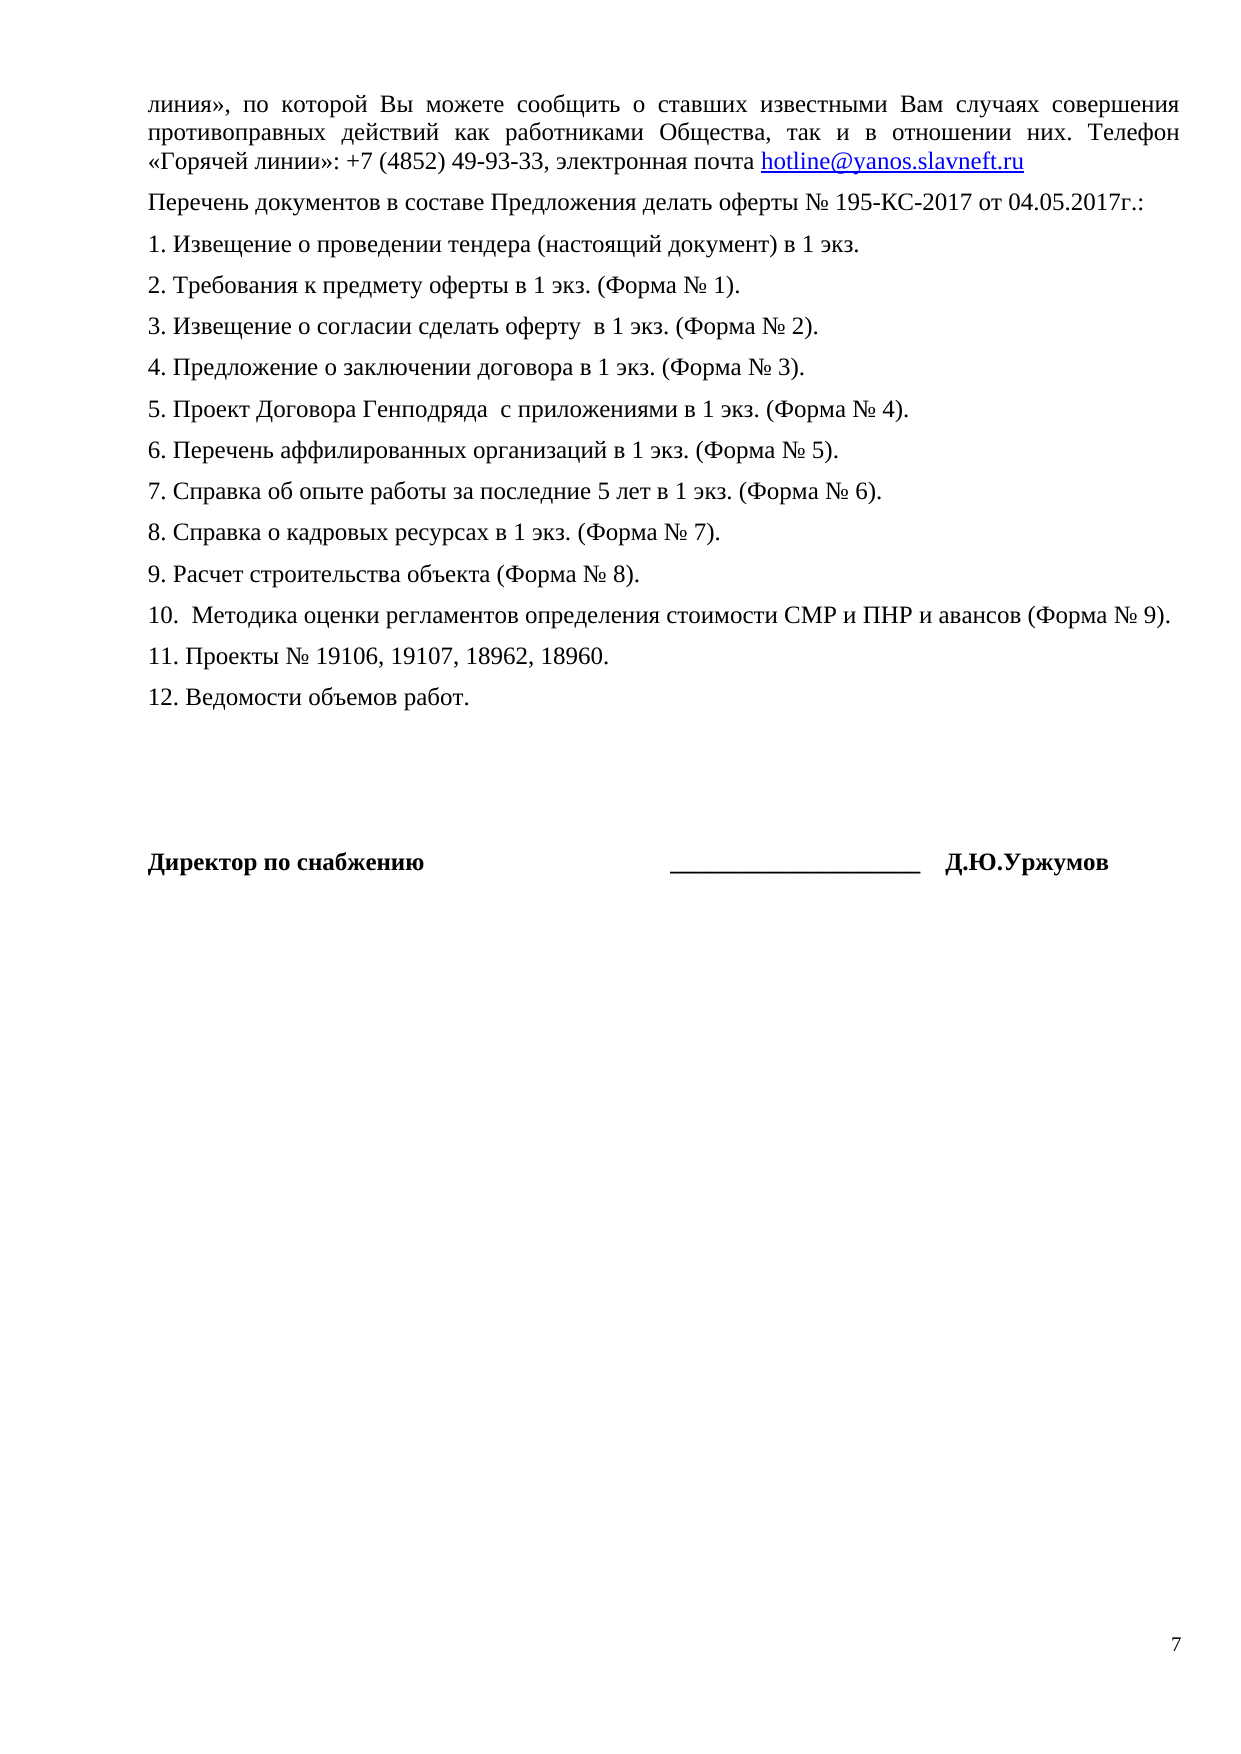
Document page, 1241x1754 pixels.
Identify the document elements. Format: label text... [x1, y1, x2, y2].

text 11. Проекты № 19106, 19107, 18962, 18960. [148, 641, 1181, 670]
text 4. Предложение о заключении договора в 1 экз. (Форма № 3). [148, 352, 1181, 381]
text 8. Справка о кадровых ресурсах в 1 экз. (Форма № 7). [148, 517, 1181, 546]
text 10. Методика оценки регламентов определения стоимости СМР и ПНР и авансов (Форма № 9). [148, 600, 1181, 629]
text Перечень документов в составе Предложения делать оферты № 195-КС-2017 от 04.05.2017г.: [148, 187, 1181, 216]
text 3. Извещение о согласии сделать оферту в 1 экз. (Форма № 2). [148, 311, 1181, 340]
text 5. Проект Договора Генподряда с приложениями в 1 экз. (Форма № 4). [148, 394, 1181, 422]
text Директор по снабжению ____________________ Д.Ю.Уржумов [148, 847, 1181, 876]
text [148, 89, 1181, 175]
text 9. Расчет строительства объекта (Форма № 8). [148, 559, 1181, 587]
text 1. Извещение о проведении тендера (настоящий документ) в 1 экз. [148, 229, 1181, 257]
text 7. Справка об опыте работы за последние 5 лет в 1 экз. (Форма № 6). [148, 476, 1181, 505]
text 6. Перечень аффилированных организаций в 1 экз. (Форма № 5). [148, 435, 1181, 464]
text 2. Требования к предмету оферты в 1 экз. (Форма № 1). [148, 270, 1181, 299]
text 12. Ведомости объемов работ. [148, 682, 1181, 711]
